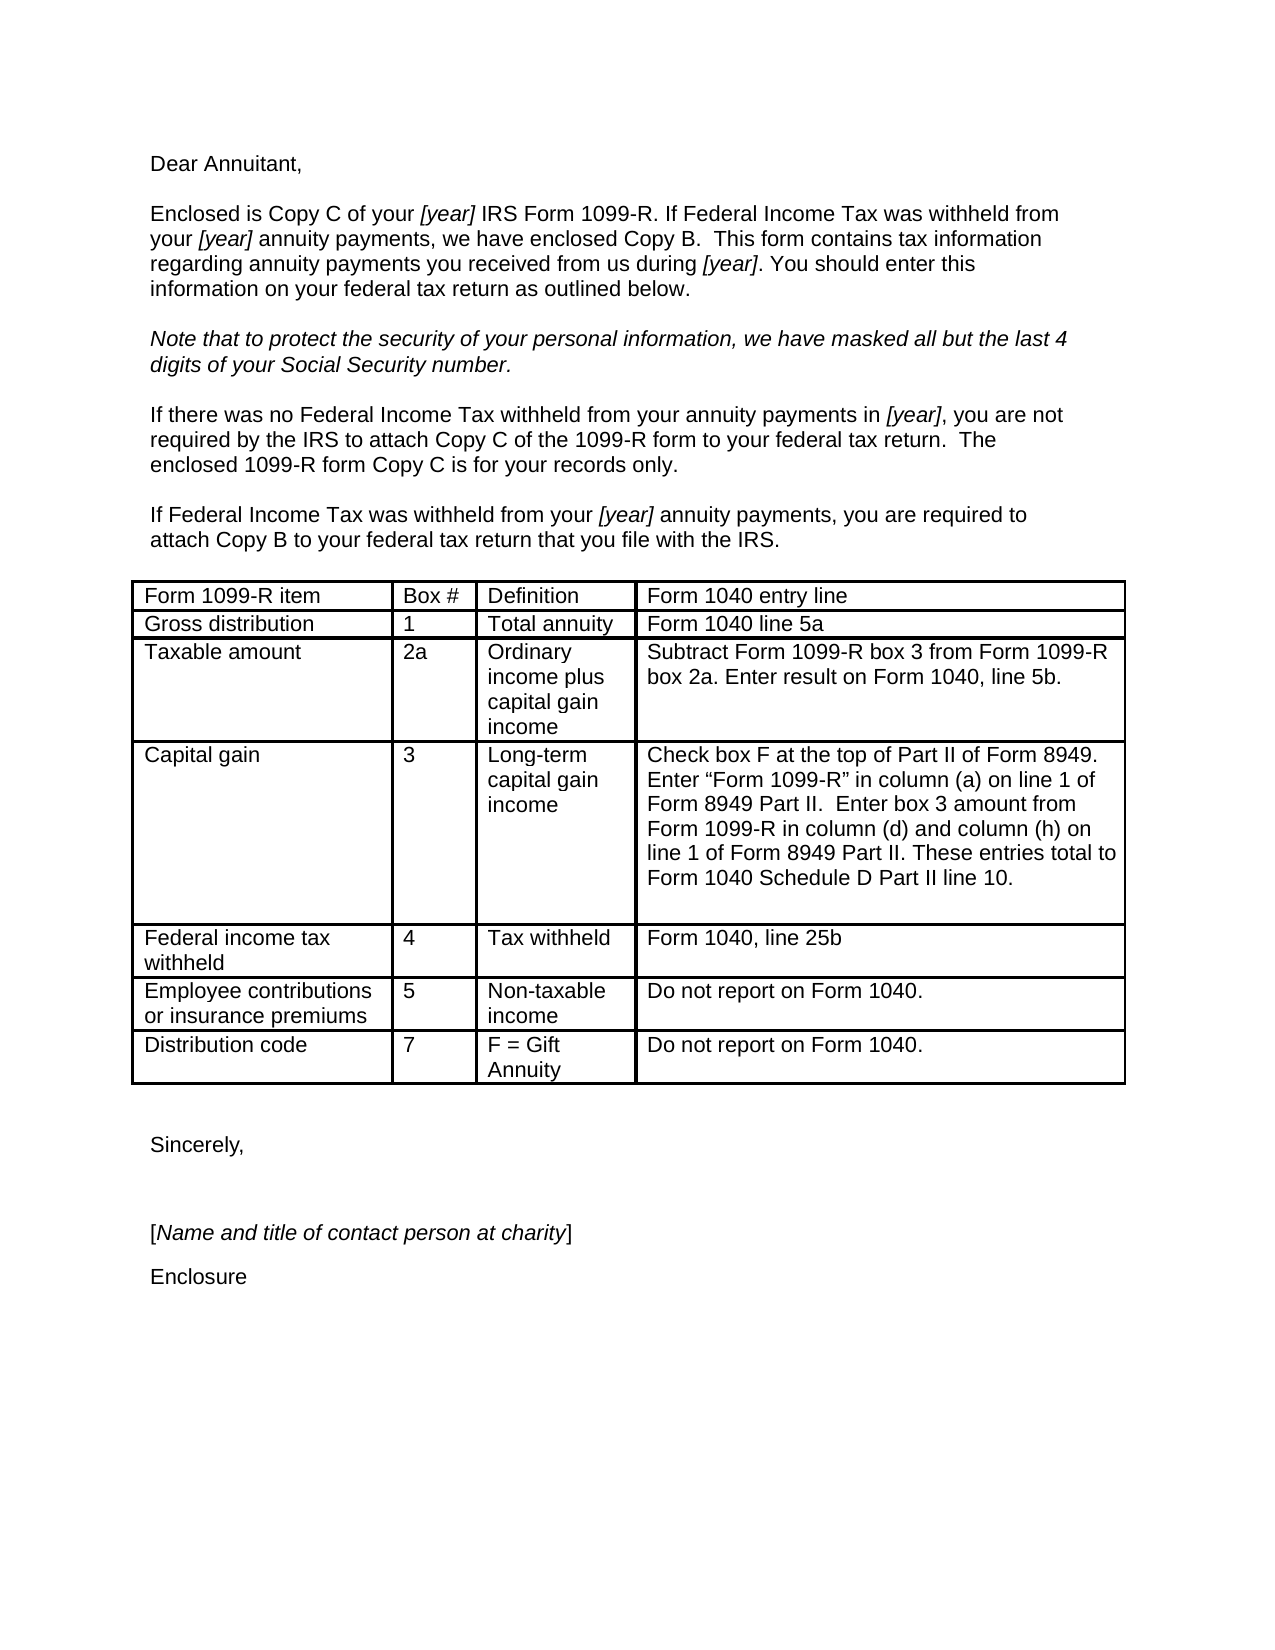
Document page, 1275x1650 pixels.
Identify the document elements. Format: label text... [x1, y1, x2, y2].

table_cell Subtract Form 1099-R box 3 from Form 1099-R box 2a. Enter result on Form 1040, line 5b. [638, 640, 1124, 740]
text Enclosure [150, 1264, 1125, 1289]
table_cell Gross distribution [134, 612, 391, 636]
table_header Definition [478, 583, 634, 608]
table_cell Federal income tax [134, 926, 391, 948]
table_cell income [478, 712, 634, 740]
text Note that to protect the security of your personal information, we have masked all but the last 4 digits of your Social Security number. [150, 326, 1125, 377]
text Enclosed is Copy C of your [year] IRS Form 1099-R. If Federal Income Tax was withheld from your [year] annuity payments, we have enclosed Copy B. This form contains tax information regarding annuity payments you received from us during [year]. You should enter this information on your federal tax return as outlined below. [150, 202, 1086, 302]
text Dear Annuitant, [150, 151, 1125, 176]
table_cell withheld [134, 949, 391, 976]
table_cell F = Gift [478, 1032, 634, 1055]
table_cell income [478, 1002, 634, 1029]
table_cell Taxable amount [134, 640, 391, 740]
table_cell 4 [394, 926, 475, 976]
table_cell or insurance premiums [134, 1002, 391, 1029]
table_cell Long-term [478, 743, 634, 765]
table_cell 1 [394, 612, 475, 636]
table_cell Distribution code [134, 1032, 391, 1082]
table_cell 7 [394, 1032, 475, 1082]
table_cell Total annuity [478, 612, 634, 636]
table_header Form 1040 entry line [638, 583, 1124, 608]
table_cell capital gain [478, 687, 634, 712]
table_cell Annuity [478, 1055, 634, 1082]
table_cell Do not report on Form 1040. [638, 979, 1124, 1029]
table_cell Form 1040, line 25b [638, 926, 1124, 976]
table_cell 2a [394, 640, 475, 740]
table_cell income [478, 790, 634, 923]
text If there was no Federal Income Tax withheld from your annuity payments in [year], you are not required by the IRS to attach Copy C of the 1099-R form to your federal tax return. The enclosed 1099-R form Copy C is for your records only. [150, 402, 1080, 477]
text Sincerely, [150, 1132, 1125, 1157]
text If Federal Income Tax was withheld from your [year] annuity payments, you are required to attach Copy B to your federal tax return that you file with the IRS. [150, 502, 1087, 552]
table_cell Form 1040 line 5a [638, 612, 1124, 636]
table_cell Ordinary [478, 640, 634, 662]
table_header Box # [394, 583, 475, 608]
table_cell 5 [394, 979, 475, 1029]
table_cell Non-taxable [478, 979, 634, 1002]
table_cell capital gain [478, 765, 634, 790]
text [Name and title of contact person at charity] [150, 1220, 1125, 1245]
table_cell 3 [394, 743, 475, 923]
table_cell income plus [478, 662, 634, 687]
table_cell Employee contributions [134, 979, 391, 1002]
table_cell Do not report on Form 1040. [638, 1032, 1124, 1082]
table_header Form 1099-R item [134, 583, 391, 608]
table_cell Check box F at the top of Part II of Form 8949. Enter “Form 1099-R” in column (a) on line 1 of Form 8949 Part II. Enter box 3 amount from Form 1099-R in column (d) and column (h) on line 1 of Form 8949 Part II. These entries total to Form 1040 Schedule D Part II line 10. [638, 743, 1124, 923]
table_cell Tax withheld [478, 926, 634, 976]
table_cell Capital gain [134, 743, 391, 923]
